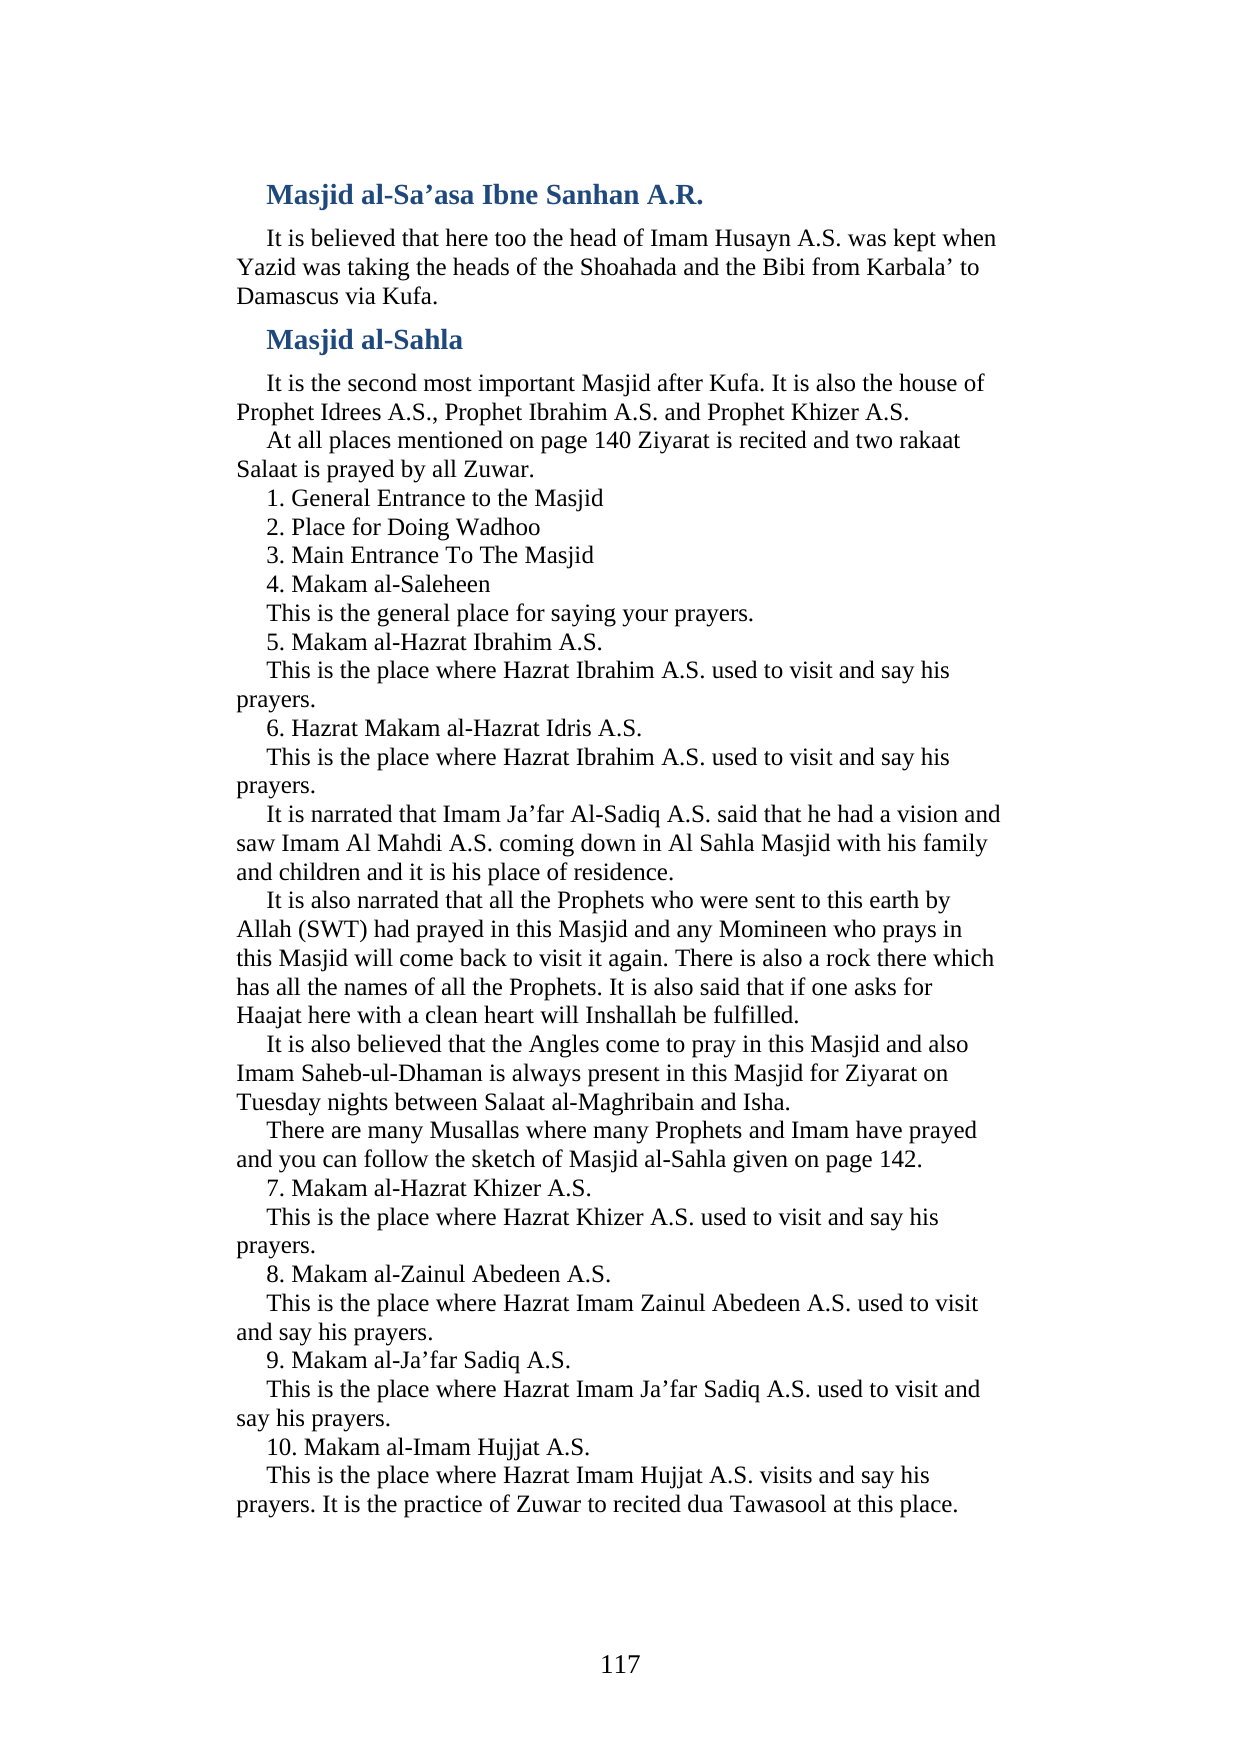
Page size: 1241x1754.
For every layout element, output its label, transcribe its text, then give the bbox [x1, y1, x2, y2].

text 1. General Entrance to the Masjid [236, 483, 1004, 512]
text It is also believed that the Angles come to pray in this Masjid and also Imam Saheb-ul-Dhaman is always present in this Masjid for Ziyarat on Tuesday nights between Salaat al-Maghribain and Isha. [236, 1029, 1004, 1116]
text 10. Makam al-Imam Hujjat A.S. [236, 1432, 1004, 1461]
text 6. Hazrat Makam al-Hazrat Idris A.S. [236, 713, 1004, 742]
text 9. Makam al-Ja’far Sadiq A.S. [236, 1346, 1004, 1374]
subtitle Masjid al-Sa’asa Ibne Sanhan A.R. [236, 177, 1004, 211]
text This is the general place for saying your prayers. [236, 598, 1004, 627]
text 4. Makam al-Saleheen [236, 569, 1004, 598]
text 7. Makam al-Hazrat Khizer A.S. [236, 1173, 1004, 1202]
text At all places mentioned on page 140 Ziyarat is recited and two rakaat Salaat is prayed by all Zuwar. [236, 426, 1004, 483]
text 3. Main Entrance To The Masjid [236, 541, 1004, 569]
text It is narrated that Imam Ja’far Al-Sadiq A.S. said that he had a vision and saw Imam Al Mahdi A.S. coming down in Al Sahla Masjid with his family and children and it is his place of residence. [236, 799, 1004, 886]
text This is the place where Hazrat Ibrahim A.S. used to visit and say his prayers. [236, 742, 1004, 799]
text 8. Makam al-Zainul Abedeen A.S. [236, 1259, 1004, 1288]
text This is the place where Hazrat Imam Hujjat A.S. visits and say his prayers. It is the practice of Zuwar to recited dua Tawasool at this place. [236, 1461, 1004, 1518]
text This is the place where Hazrat Khizer A.S. used to visit and say his prayers. [236, 1202, 1004, 1259]
text 5. Makam al-Hazrat Ibrahim A.S. [236, 627, 1004, 656]
text This is the place where Hazrat Imam Ja’far Sadiq A.S. used to visit and say his prayers. [236, 1374, 1004, 1432]
text It is the second most important Masjid after Kufa. It is also the house of Prophet Idrees A.S., Prophet Ibrahim A.S. and Prophet Khizer A.S. [236, 368, 1004, 426]
text There are many Musallas where many Prophets and Imam have prayed and you can follow the sketch of Masjid al-Sahla given on page 142. [236, 1116, 1004, 1173]
text It is believed that here too the head of Imam Husayn A.S. was kept when Yazid was taking the heads of the Shoahada and the Bibi from Karbala’ to Damascus via Kufa. [236, 223, 1004, 309]
subtitle Masjid al-Sahla [236, 322, 1004, 356]
text It is also narrated that all the Prophets who were sent to this earth by Allah (SWT) had prayed in this Masjid and any Momineen who prays in this Masjid will come back to visit it again. There is also a rock there which has all the names of all the Prophets. It is also said that if one asks for Haajat here with a clean heart will Inshallah be fulfilled. [236, 886, 1004, 1029]
text This is the place where Hazrat Imam Zainul Abedeen A.S. used to visit and say his prayers. [236, 1288, 1004, 1346]
text 2. Place for Doing Wadhoo [236, 512, 1004, 541]
text This is the place where Hazrat Ibrahim A.S. used to visit and say his prayers. [236, 656, 1004, 713]
